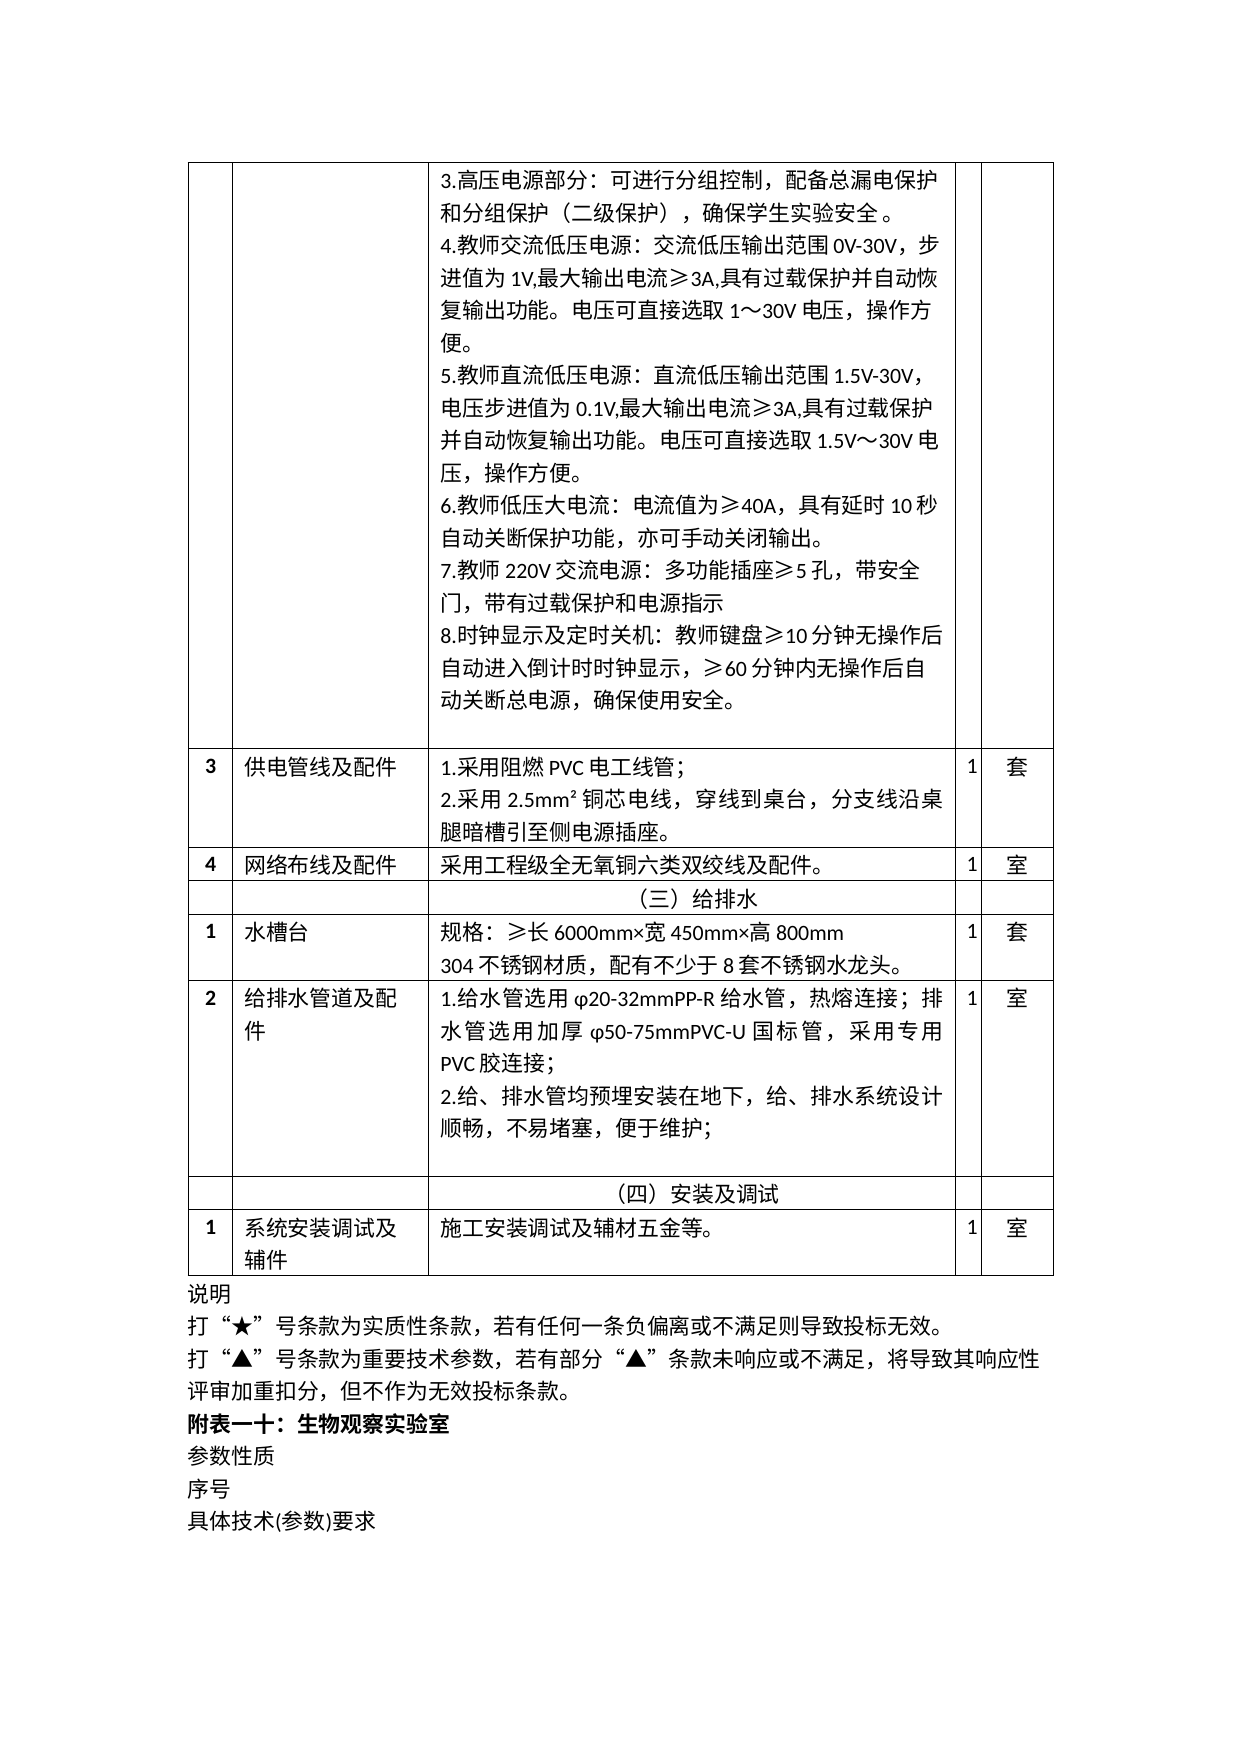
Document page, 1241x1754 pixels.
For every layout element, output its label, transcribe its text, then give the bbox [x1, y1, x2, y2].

text 附表一十：生物观察实验室 [187, 1406, 1053, 1439]
